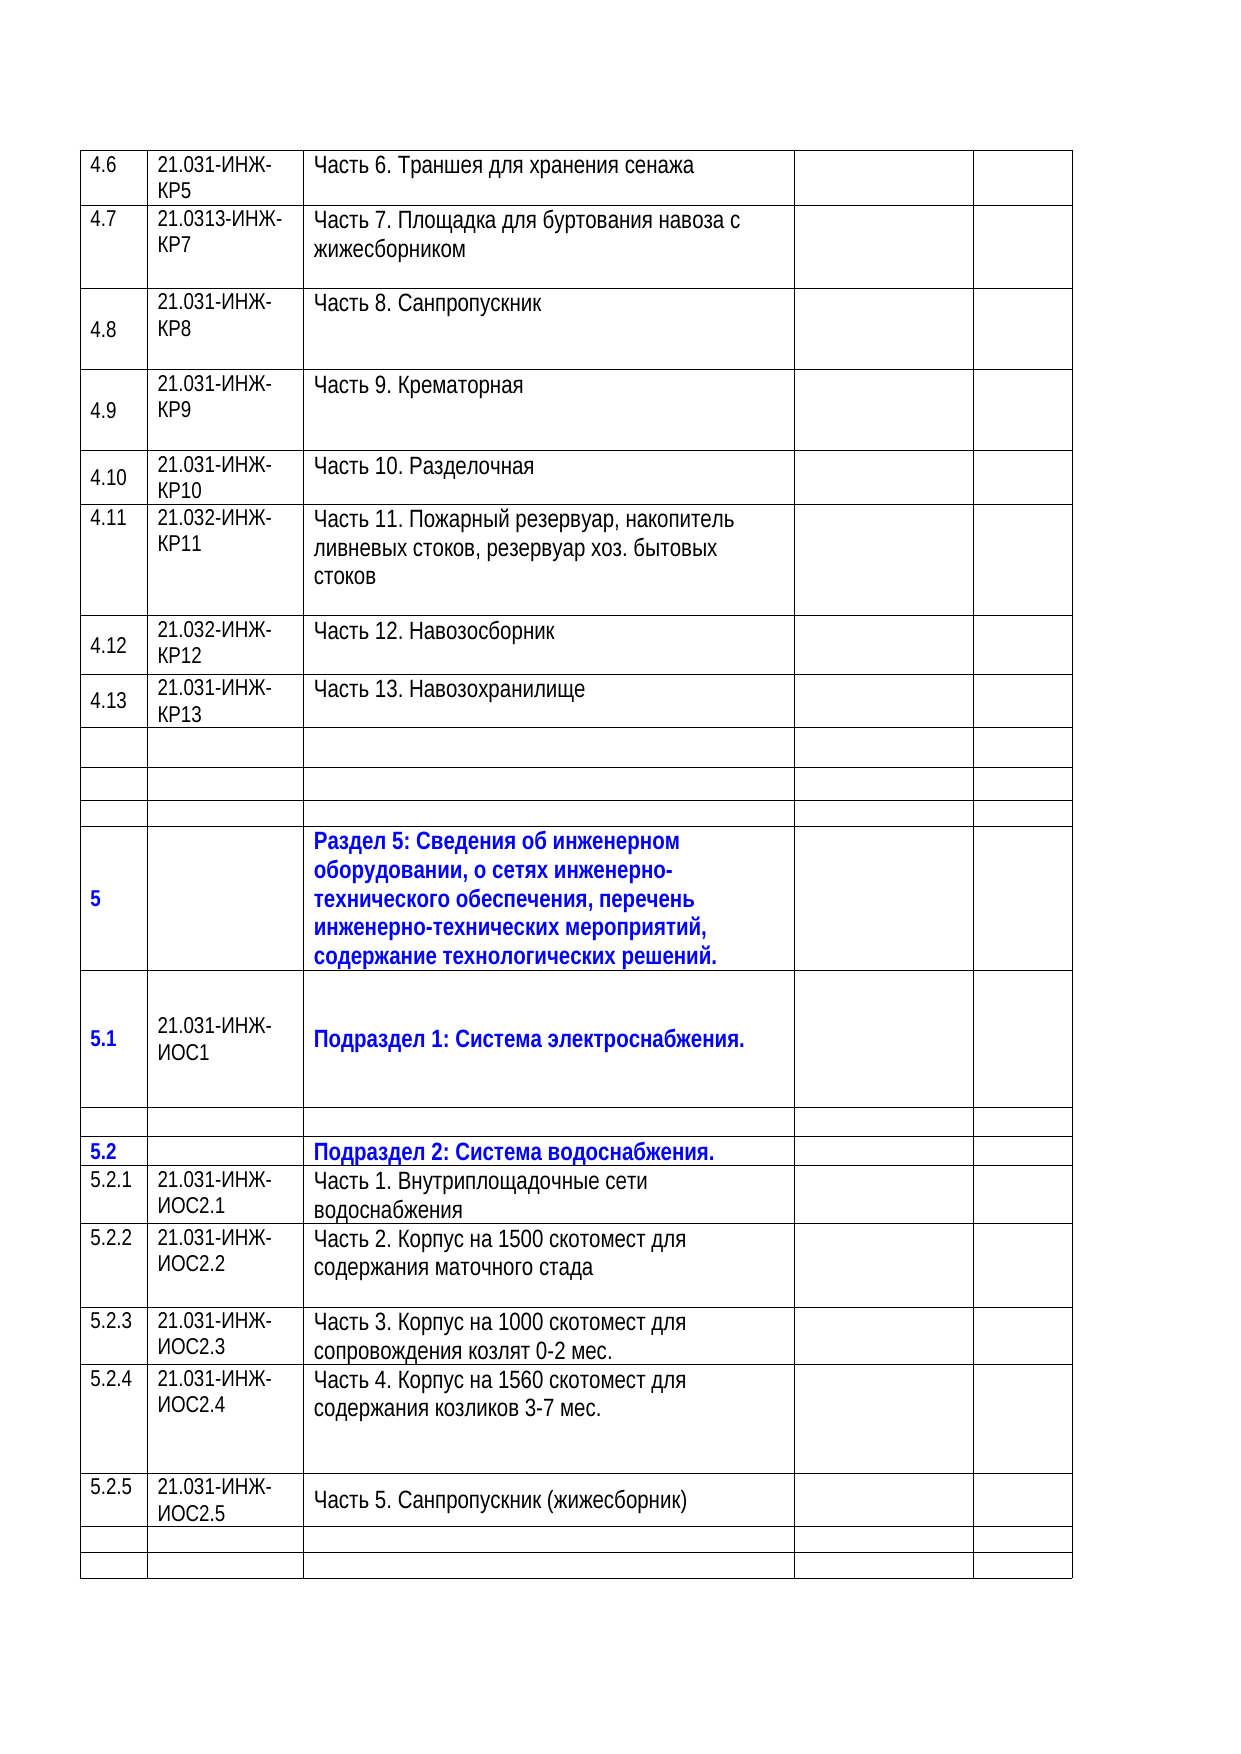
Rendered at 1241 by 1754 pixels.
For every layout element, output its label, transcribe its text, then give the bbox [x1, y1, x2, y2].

table_cell [304, 1527, 794, 1552]
table_cell [795, 206, 973, 288]
table_cell Часть 7. Площадка для буртования навоза с жижесборником [304, 206, 794, 288]
table_cell Часть 5. Санпропускник (жижесборник) [304, 1474, 794, 1526]
table_cell 21.031-ИНЖ-КР5 [148, 151, 303, 204]
table_cell 4.7 [81, 206, 147, 288]
table_cell 21.0313-ИНЖ-КР7 [148, 206, 303, 288]
table_cell 21.031-ИНЖ-КР8 [148, 289, 303, 369]
table_cell [304, 1553, 794, 1578]
table_cell Часть 1. Внутриплощадочные сети водоснабжения [304, 1166, 794, 1223]
table_cell 21.031-ИНЖ-ИОС2.3 [148, 1308, 303, 1364]
table_cell Часть 10. Разделочная [304, 451, 794, 503]
table_cell [974, 1166, 1072, 1223]
table_cell 4.12 [81, 616, 147, 674]
table_cell 21.031-ИНЖ-КР9 [148, 370, 303, 450]
table_cell [974, 505, 1072, 615]
table_cell 21.031-ИНЖ-КР13 [148, 675, 303, 727]
table_cell [148, 1108, 303, 1136]
table_cell [795, 505, 973, 615]
table_cell 4.6 [81, 151, 147, 204]
table_cell [974, 289, 1072, 369]
table_cell [304, 1108, 794, 1136]
table_cell [795, 1108, 973, 1136]
table_cell 5.2.1 [81, 1166, 147, 1223]
table_cell [81, 1527, 147, 1552]
table_cell Часть 9. Крематорная [304, 370, 794, 450]
table_cell [148, 1137, 303, 1165]
table_cell 4.9 [81, 370, 147, 450]
table_cell [974, 728, 1072, 767]
table_cell [974, 675, 1072, 727]
table_cell [795, 289, 973, 369]
table_cell [81, 1553, 147, 1578]
table_cell [974, 1553, 1072, 1578]
table_cell [81, 1108, 147, 1136]
table_cell 5.2.2 [81, 1224, 147, 1306]
table_cell Часть 13. Навозохранилище [304, 675, 794, 727]
table_cell [795, 827, 973, 969]
table_cell 5.1 [81, 971, 147, 1107]
table_cell Часть 4. Корпус на 1560 скотомест для содержания козликов 3-7 мес. [304, 1365, 794, 1473]
table_cell [304, 768, 794, 800]
table_cell [148, 801, 303, 826]
table_cell [795, 768, 973, 800]
table_cell [148, 1527, 303, 1552]
table_cell [974, 1308, 1072, 1364]
table_cell [795, 1224, 973, 1306]
table_cell [974, 1527, 1072, 1552]
table_cell 21.031-ИНЖ-ИОС1 [148, 971, 303, 1107]
table_cell [148, 728, 303, 767]
table_cell [795, 451, 973, 503]
table_cell [974, 1365, 1072, 1473]
table_cell [304, 801, 794, 826]
table_cell 21.031-ИНЖ-ИОС2.5 [148, 1474, 303, 1526]
table_cell [974, 1474, 1072, 1526]
table_cell [974, 1108, 1072, 1136]
table_cell [974, 1224, 1072, 1306]
table_cell 21.032-ИНЖ-КР11 [148, 505, 303, 615]
table_cell [795, 616, 973, 674]
table_cell [81, 768, 147, 800]
table_cell Подраздел 2: Система водоснабжения. [304, 1137, 794, 1165]
table_cell Раздел 5: Сведения об инженерном оборудовании, о сетях инженерно-технического обеспечения, перечень инженерно-технических мероприятий, содержание технологических решений. [304, 827, 794, 969]
table_cell Часть 6. Траншея для хранения сенажа [304, 151, 794, 204]
table_cell [795, 1553, 973, 1578]
table_cell [795, 1137, 973, 1165]
table_cell [795, 971, 973, 1107]
table_cell 21.031-ИНЖ-КР10 [148, 451, 303, 503]
table_cell [304, 728, 794, 767]
table_cell 21.032-ИНЖ-КР12 [148, 616, 303, 674]
table_cell [795, 1166, 973, 1223]
table_cell [795, 370, 973, 450]
table_cell [795, 151, 973, 204]
table_cell [974, 768, 1072, 800]
table_cell 5.2.3 [81, 1308, 147, 1364]
table_cell 5 [81, 827, 147, 969]
table_cell 21.031-ИНЖ-ИОС2.1 [148, 1166, 303, 1223]
table_cell [974, 801, 1072, 826]
table_cell 4.13 [81, 675, 147, 727]
table_cell 4.8 [81, 289, 147, 369]
table_cell Часть 3. Корпус на 1000 скотомест для сопровождения козлят 0-2 мес. [304, 1308, 794, 1364]
table_cell [974, 370, 1072, 450]
table_cell 4.11 [81, 505, 147, 615]
table_cell [795, 675, 973, 727]
table_cell 5.2.4 [81, 1365, 147, 1473]
table_cell Подраздел 1: Система электроснабжения. [304, 971, 794, 1107]
table_cell [795, 801, 973, 826]
table_cell [148, 768, 303, 800]
table_cell [974, 1137, 1072, 1165]
table_cell Часть 11. Пожарный резервуар, накопитель ливневых стоков, резервуар хоз. бытовых стоков [304, 505, 794, 615]
table_cell 21.031-ИНЖ-ИОС2.2 [148, 1224, 303, 1306]
table_cell [148, 1553, 303, 1578]
table_cell [974, 206, 1072, 288]
table_cell [974, 616, 1072, 674]
table_cell [148, 827, 303, 969]
table_cell [795, 1365, 973, 1473]
table_cell Часть 12. Навозосборник [304, 616, 794, 674]
table_cell 4.10 [81, 451, 147, 503]
table_cell [81, 728, 147, 767]
table_cell 21.031-ИНЖ-ИОС2.4 [148, 1365, 303, 1473]
table_cell [795, 1474, 973, 1526]
table_cell [974, 151, 1072, 204]
table_cell 5.2.5 [81, 1474, 147, 1526]
table_cell [81, 801, 147, 826]
table_cell [795, 728, 973, 767]
table_cell [974, 971, 1072, 1107]
table_cell [795, 1308, 973, 1364]
table_cell [974, 827, 1072, 969]
table_cell 5.2 [81, 1137, 147, 1165]
table_cell Часть 8. Санпропускник [304, 289, 794, 369]
table_cell Часть 2. Корпус на 1500 скотомест для содержания маточного стада [304, 1224, 794, 1306]
table_cell [795, 1527, 973, 1552]
table_cell [974, 451, 1072, 503]
